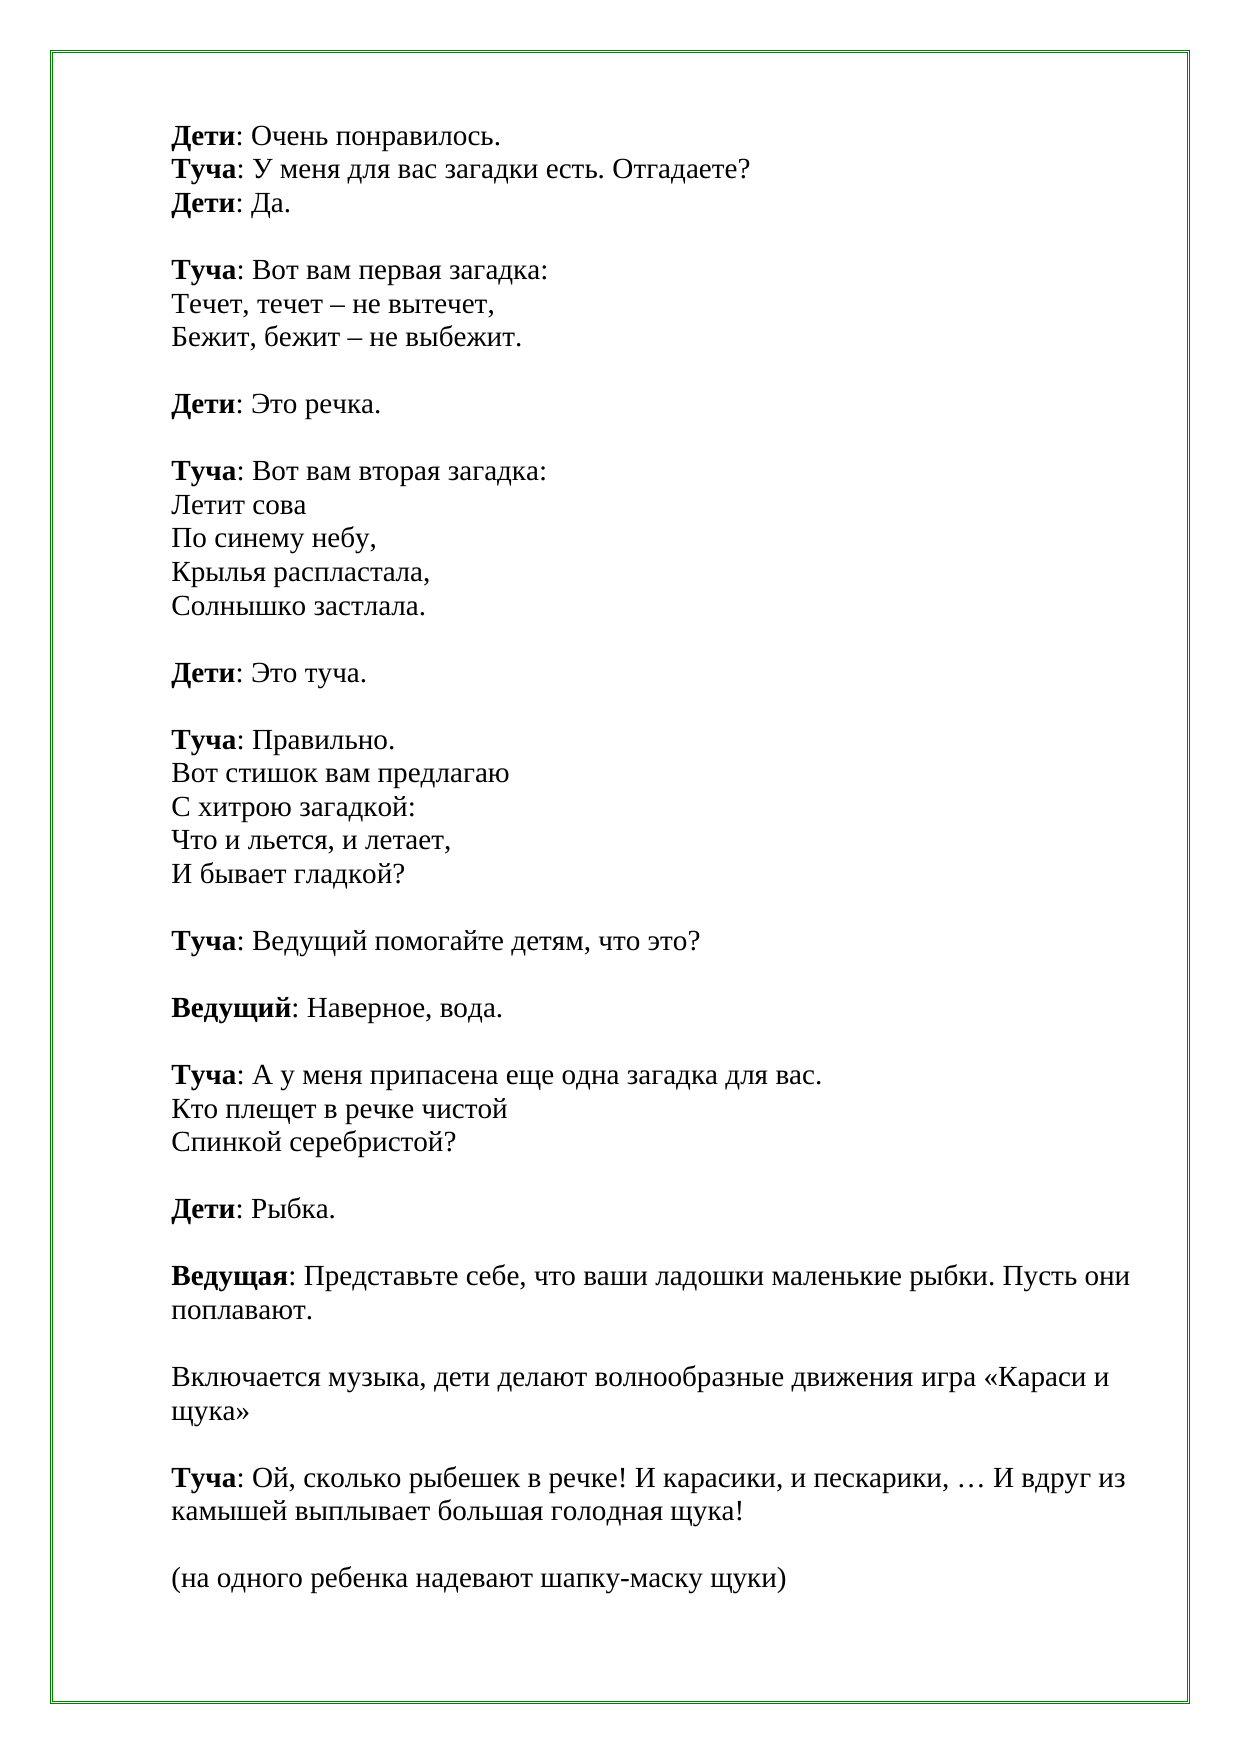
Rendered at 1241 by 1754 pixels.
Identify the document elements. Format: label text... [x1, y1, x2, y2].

text Туча: Вот вам вторая загадка: [171, 453, 1163, 487]
text Дети: Рыбка. [171, 1191, 1163, 1225]
text Туча: У меня для вас загадки есть. Отгадаете? [171, 152, 1163, 185]
text Вот стишок вам предлагаю С хитрою загадкой: Что и льется, и летает, И бывает гладкой? [171, 755, 1163, 889]
text Включается музыка, дети делают волнообразные движения игра «Караси и щука» [171, 1359, 1163, 1426]
text Дети: Это речка. [171, 386, 1163, 420]
text Дети: Очень понравилось. [171, 118, 1163, 152]
text Туча: Ой, сколько рыбешек в речке! И карасики, и пескарики, … И вдруг из камышей выплывает большая голодная щука! [171, 1460, 1163, 1527]
text (на одного ребенка надевают шапку-маску щуки) [171, 1560, 1163, 1594]
text Кто плещет в речке чистой Спинкой серебристой? [171, 1091, 1163, 1158]
text Дети: Это туча. [171, 655, 1163, 688]
text Дети: Да. [171, 185, 1163, 219]
text Ведущий: Наверное, вода. [171, 990, 1163, 1024]
text Туча: Ведущий помогайте детям, что это? [171, 923, 1163, 957]
text Ведущая: Представьте себе, что ваши ладошки маленькие рыбки. Пусть они поплавают. [171, 1258, 1163, 1326]
text Туча: Вот вам первая загадка: [171, 252, 1163, 286]
text Туча: А у меня припасена еще одна загадка для вас. [171, 1057, 1163, 1091]
text Летит сова По синему небу, Крылья распластала, Солнышко застлала. [171, 487, 1163, 621]
text Течет, течет – не вытечет, Бежит, бежит – не выбежит. [171, 286, 1163, 353]
text Туча: Правильно. [171, 722, 1163, 755]
